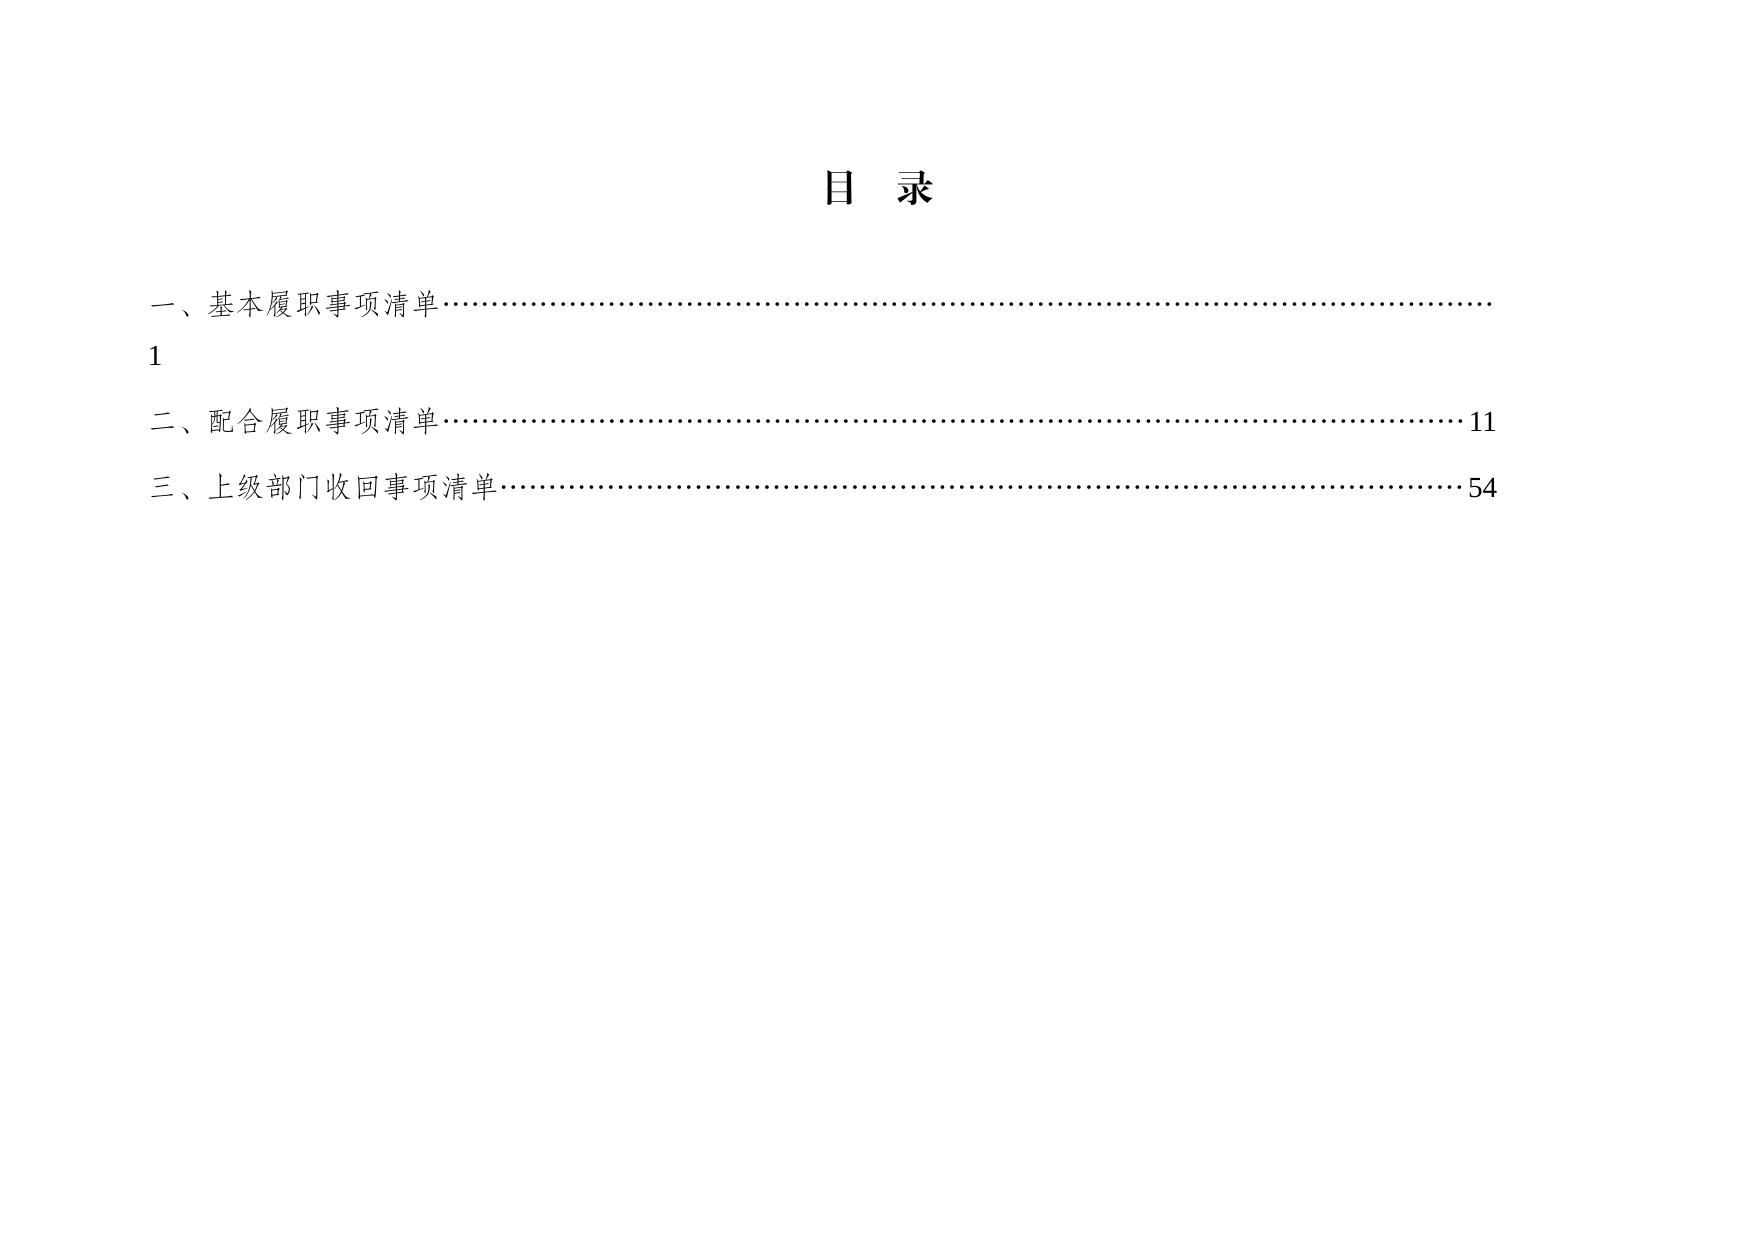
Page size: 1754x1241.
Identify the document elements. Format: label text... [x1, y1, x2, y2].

text 二、配合履职事项清单……………………………………………………………………………………………11 [148, 388, 1497, 454]
text 三、上级部门收回事项清单………………………………………………………………………………………54 [148, 454, 1497, 521]
text 目 录 [148, 156, 1606, 223]
text 一、基本履职事项清单………………………………………………………………………………………………1 [148, 289, 1497, 388]
